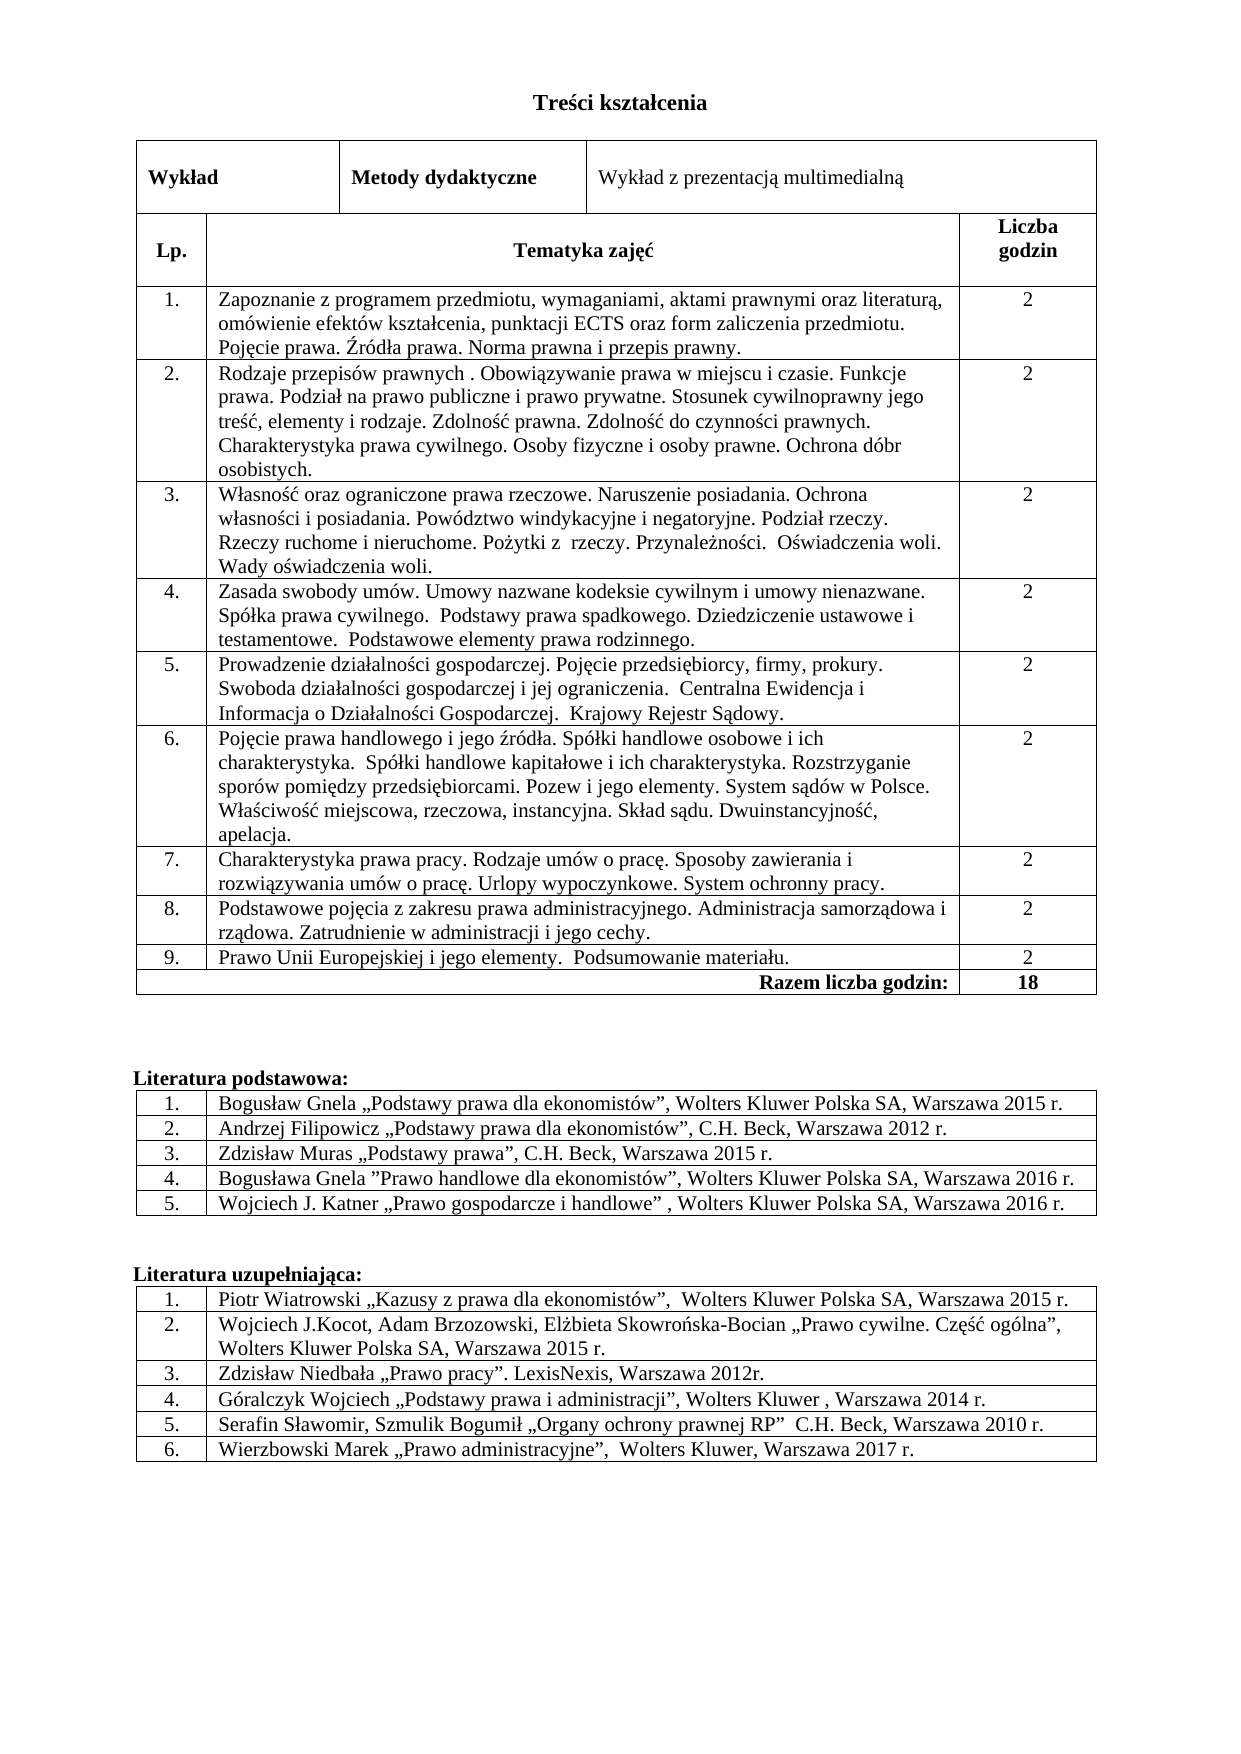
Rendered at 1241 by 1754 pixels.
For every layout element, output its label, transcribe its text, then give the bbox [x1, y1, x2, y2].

table_cell 9. [137, 945, 206, 969]
table_cell 5. [137, 652, 206, 724]
table_cell 2 [960, 652, 1096, 724]
table_header Wykład z prezentacją multimedialną [587, 141, 1096, 213]
table_cell Zdzisław Muras „Podstawy prawa”, C.H. Beck, Warszawa 2015 r. [207, 1141, 1096, 1165]
table_cell Tematyka zajęć [207, 214, 959, 286]
table_cell 5. [137, 1191, 206, 1215]
table_cell 2 [960, 287, 1096, 359]
table_cell Andrzej Filipowicz „Podstawy prawa dla ekonomistów”, C.H. Beck, Warszawa 2012 r. [207, 1116, 1096, 1140]
table_cell Wojciech J. Katner „Prawo gospodarcze i handlowe” , Wolters Kluwer Polska SA, Warszawa 2016 r. [207, 1191, 1096, 1215]
table_cell Lp. [137, 214, 206, 286]
table_cell Zasada swobody umów. Umowy nazwane kodeksie cywilnym i umowy nienazwane. Spółka prawa cywilnego. Podstawy prawa spadkowego. Dziedziczenie ustawowe i testamentowe. Podstawowe elementy prawa rodzinnego. [207, 579, 959, 651]
table_header 1. [137, 1091, 206, 1115]
table_header Piotr Wiatrowski „Kazusy z prawa dla ekonomistów”, Wolters Kluwer Polska SA, Warszawa 2015 r. [207, 1287, 1096, 1311]
table_cell 7. [137, 847, 206, 895]
text Literatura podstawowa: [133, 1066, 1092, 1089]
table_cell 2 [960, 847, 1096, 895]
table_cell 3. [137, 482, 206, 578]
table_cell 5. [137, 1412, 206, 1436]
text Treści kształcenia [148, 89, 1092, 115]
table_cell Zapoznanie z programem przedmiotu, wymaganiami, aktami prawnymi oraz literaturą, omówienie efektów kształcenia, punktacji ECTS oraz form zaliczenia przedmiotu. Pojęcie prawa. Źródła prawa. Norma prawna i przepis prawny. [207, 287, 959, 359]
table_cell Wierzbowski Marek „Prawo administracyjne”, Wolters Kluwer, Warszawa 2017 r. [207, 1437, 1096, 1461]
table_cell 6. [137, 726, 206, 846]
table_cell 4. [137, 1166, 206, 1190]
table_cell Liczba godzin [960, 214, 1096, 286]
table_cell Rodzaje przepisów prawnych . Obowiązywanie prawa w miejscu i czasie. Funkcje prawa. Podział na prawo publiczne i prawo prywatne. Stosunek cywilnoprawny jego treść, elementy i rodzaje. Zdolność prawna. Zdolność do czynności prawnych. Charakterystyka prawa cywilnego. Osoby fizyczne i osoby prawne. Ochrona dóbr osobistych. [207, 360, 959, 481]
table_cell 2 [960, 726, 1096, 846]
table_cell Własność oraz ograniczone prawa rzeczowe. Naruszenie posiadania. Ochrona własności i posiadania. Powództwo windykacyjne i negatoryjne. Podział rzeczy. Rzeczy ruchome i nieruchome. Pożytki z rzeczy. Przynależności. Oświadczenia woli. Wady oświadczenia woli. [207, 482, 959, 578]
table_cell 2. [137, 360, 206, 481]
table_cell Góralczyk Wojciech „Podstawy prawa i administracji”, Wolters Kluwer , Warszawa 2014 r. [207, 1386, 1096, 1411]
table_cell Bogusława Gnela ”Prawo handlowe dla ekonomistów”, Wolters Kluwer Polska SA, Warszawa 2016 r. [207, 1166, 1096, 1190]
table_cell 3. [137, 1361, 206, 1385]
table_cell Prawo Unii Europejskiej i jego elementy. Podsumowanie materiału. [207, 945, 959, 969]
table_header 1. [137, 1287, 206, 1311]
table_header Wykład [137, 141, 339, 213]
table_cell 4. [137, 579, 206, 651]
table_cell 8. [137, 896, 206, 944]
table_cell Razem liczba godzin: [137, 970, 959, 994]
table_cell Serafin Sławomir, Szmulik Bogumił „Organy ochrony prawnej RP” C.H. Beck, Warszawa 2010 r. [207, 1412, 1096, 1436]
table_cell 2 [960, 896, 1096, 944]
table_cell 2 [960, 945, 1096, 969]
table_cell 4. [137, 1386, 206, 1411]
table_cell 18 [960, 970, 1096, 994]
table_cell 2. [137, 1312, 206, 1360]
table_cell 6. [137, 1437, 206, 1461]
table_cell Zdzisław Niedbała „Prawo pracy”. LexisNexis, Warszawa 2012r. [207, 1361, 1096, 1385]
table_cell Prowadzenie działalności gospodarczej. Pojęcie przedsiębiorcy, firmy, prokury. Swoboda działalności gospodarczej i jej ograniczenia. Centralna Ewidencja i Informacja o Działalności Gospodarczej. Krajowy Rejestr Sądowy. [207, 652, 959, 724]
table_cell Wojciech J.Kocot, Adam Brzozowski, Elżbieta Skowrońska-Bocian „Prawo cywilne. Część ogólna”, Wolters Kluwer Polska SA, Warszawa 2015 r. [207, 1312, 1096, 1360]
table_cell 2. [137, 1116, 206, 1140]
table_cell 2 [960, 579, 1096, 651]
table_cell 2 [960, 360, 1096, 481]
table_header Bogusław Gnela „Podstawy prawa dla ekonomistów”, Wolters Kluwer Polska SA, Warszawa 2015 r. [207, 1091, 1096, 1115]
text Literatura uzupełniająca: [133, 1262, 1092, 1286]
table_cell 1. [137, 287, 206, 359]
table_cell Charakterystyka prawa pracy. Rodzaje umów o pracę. Sposoby zawierania i rozwiązywania umów o pracę. Urlopy wypoczynkowe. System ochronny pracy. [207, 847, 959, 895]
table_header Metody dydaktyczne [340, 141, 586, 213]
table_cell 3. [137, 1141, 206, 1165]
table_cell Pojęcie prawa handlowego i jego źródła. Spółki handlowe osobowe i ich charakterystyka. Spółki handlowe kapitałowe i ich charakterystyka. Rozstrzyganie sporów pomiędzy przedsiębiorcami. Pozew i jego elementy. System sądów w Polsce. Właściwość miejscowa, rzeczowa, instancyjna. Skład sądu. Dwuinstancyjność, apelacja. [207, 726, 959, 846]
table_cell Podstawowe pojęcia z zakresu prawa administracyjnego. Administracja samorządowa i rządowa. Zatrudnienie w administracji i jego cechy. [207, 896, 959, 944]
table_cell 2 [960, 482, 1096, 578]
